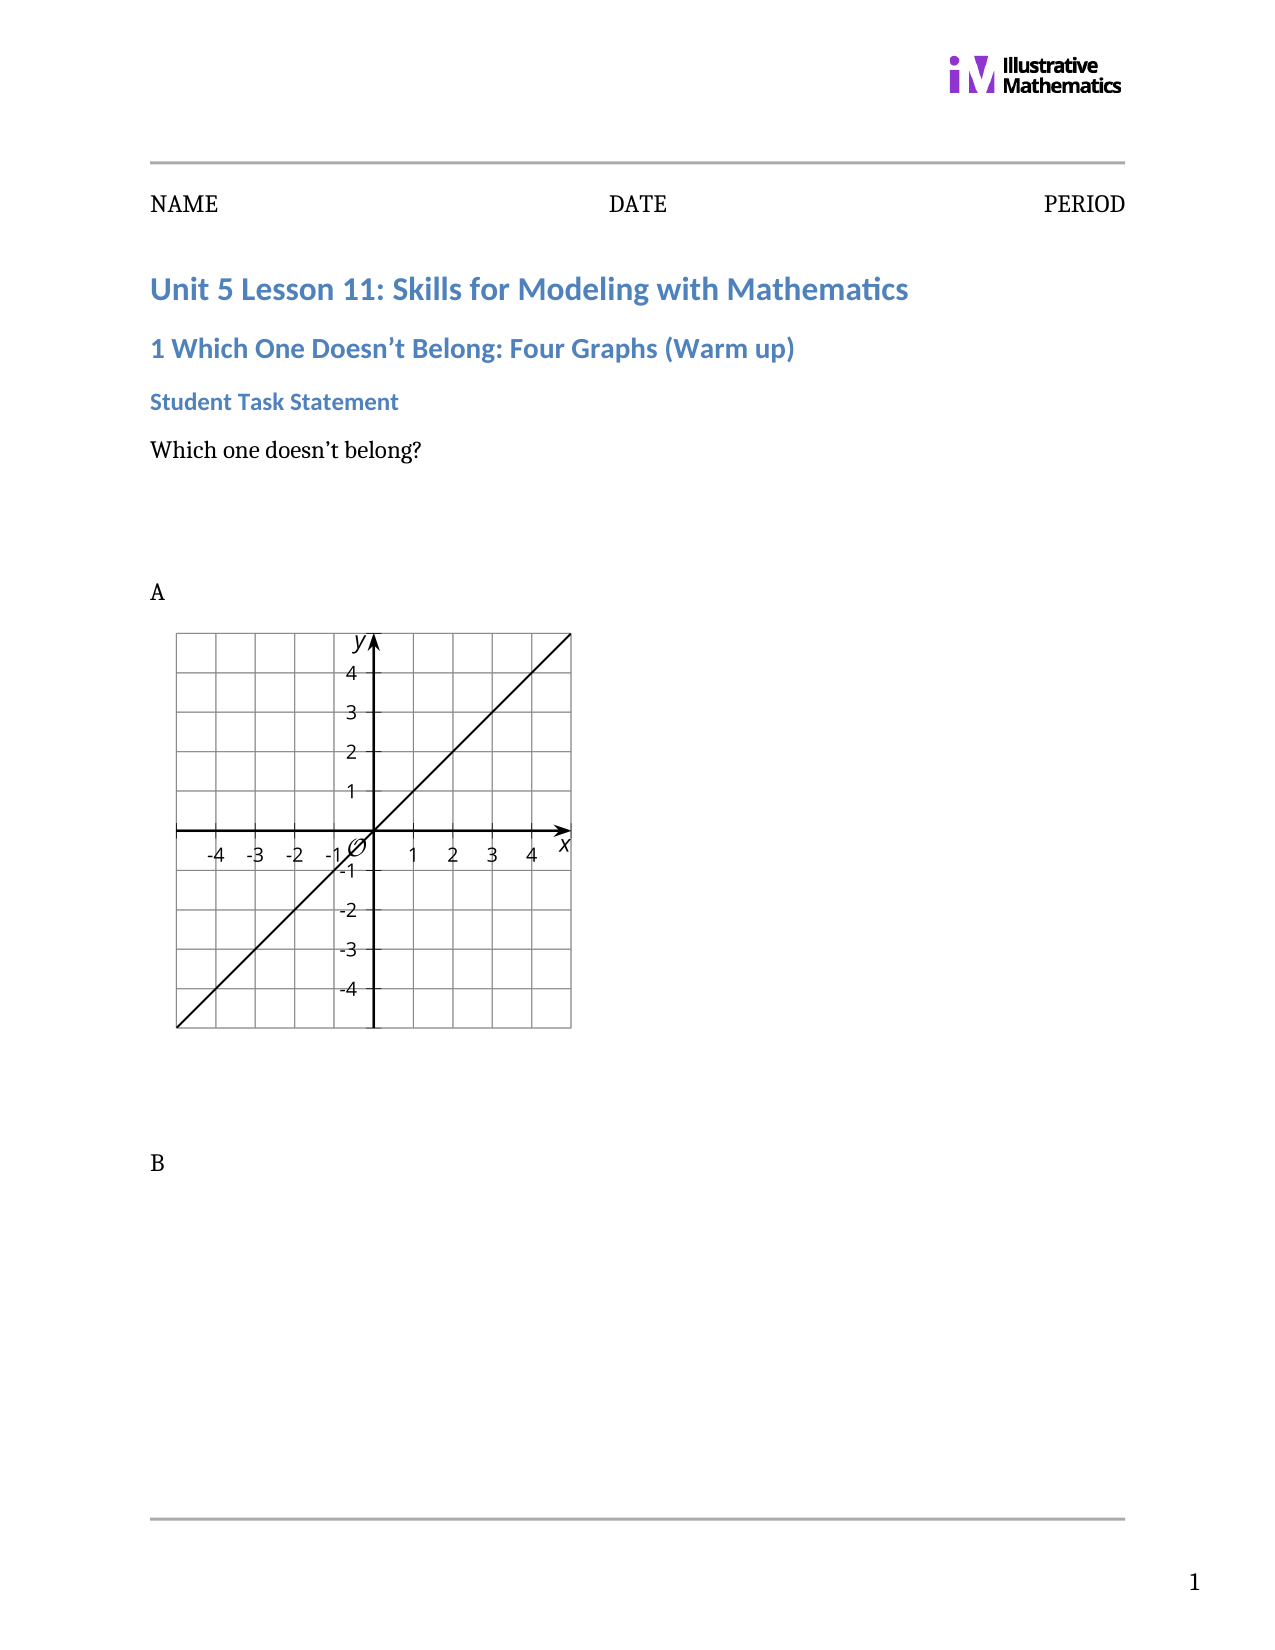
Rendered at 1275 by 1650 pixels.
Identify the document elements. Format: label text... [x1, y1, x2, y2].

subtitle 1 Which One Doesn’t Belong: Four Graphs (Warm up) [150, 330, 1125, 366]
subtitle Unit 5 Lesson 11: Skills for Modeling with Mathematics [150, 268, 1125, 309]
subtitle Student Task Statement [150, 386, 1125, 417]
picture [168, 625, 579, 1036]
text B [150, 1149, 1125, 1178]
text Which one doesn’t belong? [150, 436, 1125, 464]
text A [150, 578, 1125, 607]
picture [949, 55, 1121, 93]
